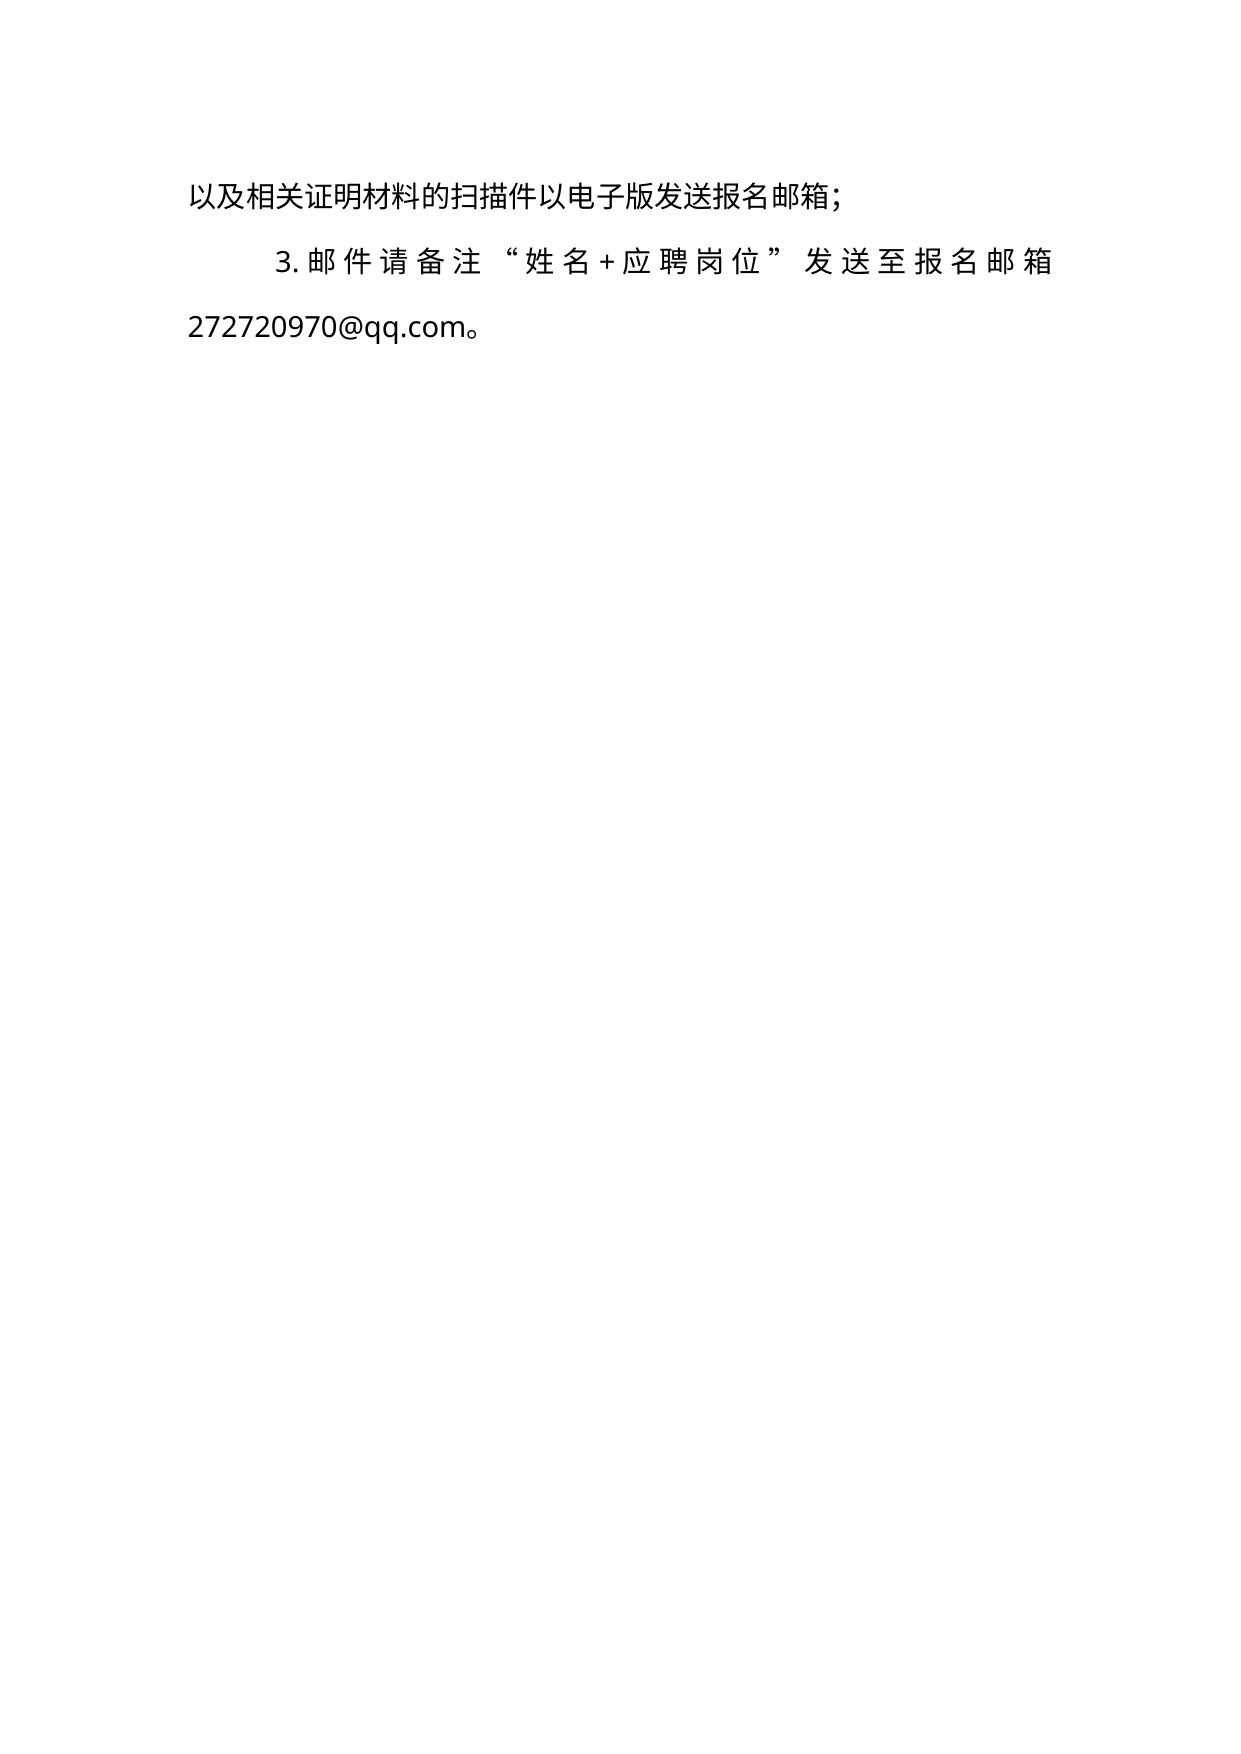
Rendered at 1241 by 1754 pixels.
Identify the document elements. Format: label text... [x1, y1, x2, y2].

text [187, 162, 1053, 227]
text 3.邮件请备注“姓名+应聘岗位”发送至报名邮箱272720970@qq.com。 [187, 227, 1053, 357]
